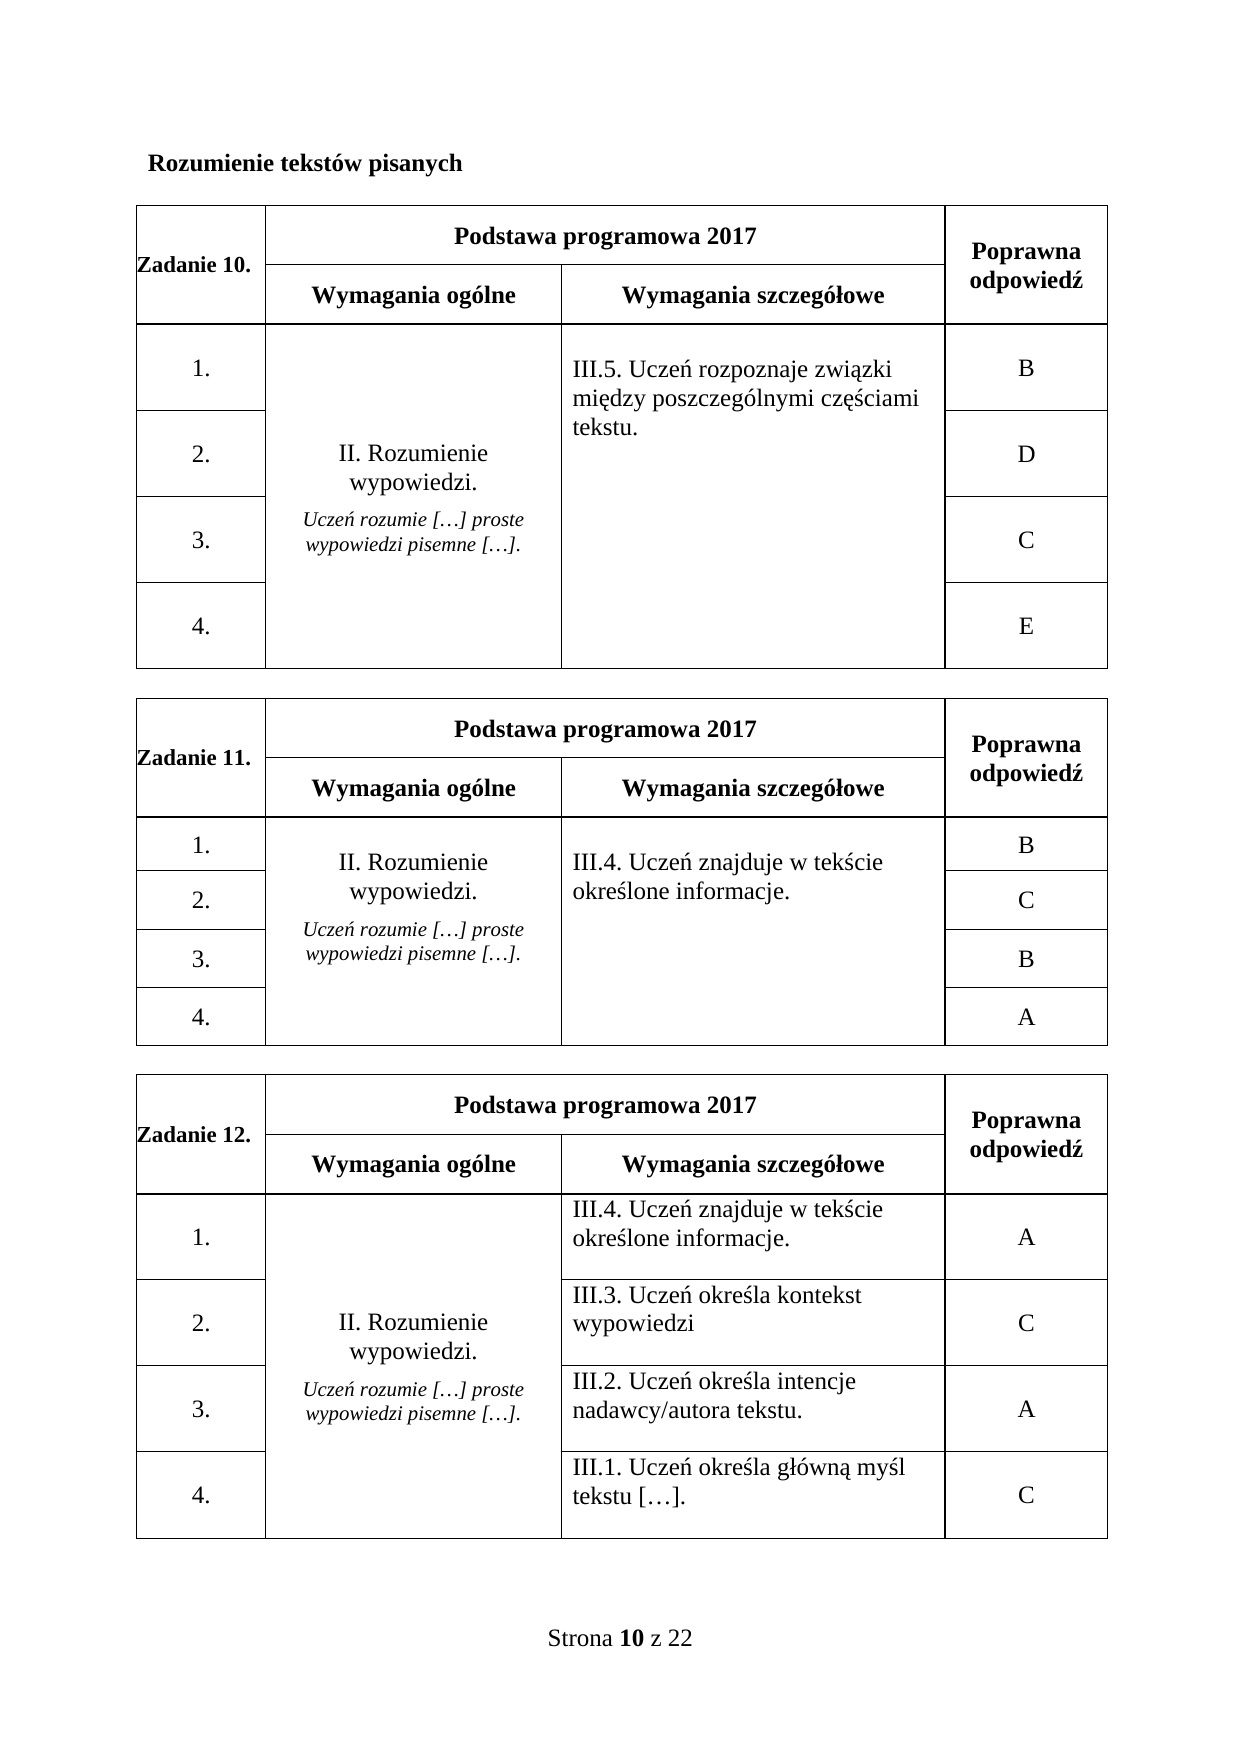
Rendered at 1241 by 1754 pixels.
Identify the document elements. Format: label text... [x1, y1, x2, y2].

table_cell Wymagania ogólne [266, 1135, 561, 1192]
table_cell 1. [137, 1195, 265, 1279]
table_cell B [946, 818, 1107, 870]
table_header Podstawa programowa 2017 [266, 1075, 944, 1133]
table_cell III.4. Uczeń znajduje w tekście określone informacje. [562, 1195, 944, 1279]
table_cell С [946, 497, 1107, 582]
table_header Zadanie 12. [137, 1075, 265, 1192]
table_cell D [946, 411, 1107, 496]
table_cell В [946, 325, 1107, 409]
text Rozumienie tekstów pisanych [148, 148, 1093, 176]
table_cell III.1. Uczeń określa główną myśl tekstu […]. [562, 1452, 944, 1537]
table_cell III.4. Uczeń znajduje w tekście określone informacje. [562, 818, 944, 1044]
table_cell 3. [137, 497, 265, 582]
table_cell 3. [137, 930, 265, 987]
table_cell III.5. Uczeń rozpoznaje związki między poszczególnymi częściami tekstu. [562, 325, 944, 668]
table_cell Wymagania szczegółowe [562, 758, 944, 816]
table_header Poprawna odpowiedź [946, 206, 1107, 323]
table_header Poprawna odpowiedź [946, 1075, 1107, 1192]
table_cell III.2. Uczeń określa intencje nadawcy/autora tekstu. [562, 1366, 944, 1451]
table_header Podstawa programowa 2017 [266, 699, 944, 757]
table_cell II. Rozumienie wypowiedzi. Uczeń rozumie […] proste wypowiedzi pisemne […]. [266, 818, 561, 1044]
table_header Zadanie 11. [137, 699, 265, 816]
table_cell Wymagania ogólne [266, 265, 561, 323]
table_cell А [946, 988, 1107, 1044]
table_cell С [946, 1280, 1107, 1365]
table_cell Wymagania szczegółowe [562, 265, 944, 323]
table_cell III.3. Uczeń określa kontekst wypowiedzi [562, 1280, 944, 1365]
table_header Zadanie 10. [137, 206, 265, 323]
table_header Poprawna odpowiedź [946, 699, 1107, 816]
table_cell II. Rozumienie wypowiedzi. Uczeń rozumie […] proste wypowiedzi pisemne […]. [266, 325, 561, 668]
table_cell 4. [137, 1452, 265, 1537]
table_cell 4. [137, 583, 265, 668]
table_cell А [946, 1366, 1107, 1451]
table_cell 3. [137, 1366, 265, 1451]
table_cell Wymagania ogólne [266, 758, 561, 816]
table_cell С [946, 1452, 1107, 1537]
table_cell 2. [137, 1280, 265, 1365]
table_cell Wymagania szczegółowe [562, 1135, 944, 1192]
table_header Podstawa programowa 2017 [266, 206, 944, 264]
table_cell 1. [137, 818, 265, 870]
table_cell А [946, 1195, 1107, 1279]
table_cell E [946, 583, 1107, 668]
table_cell 4. [137, 988, 265, 1044]
table_cell 2. [137, 411, 265, 496]
table_cell В [946, 930, 1107, 987]
table_cell 1. [137, 325, 265, 409]
table_cell 2. [137, 871, 265, 928]
table_cell II. Rozumienie wypowiedzi. Uczeń rozumie […] proste wypowiedzi pisemne […]. [266, 1195, 561, 1537]
table_cell С [946, 871, 1107, 928]
